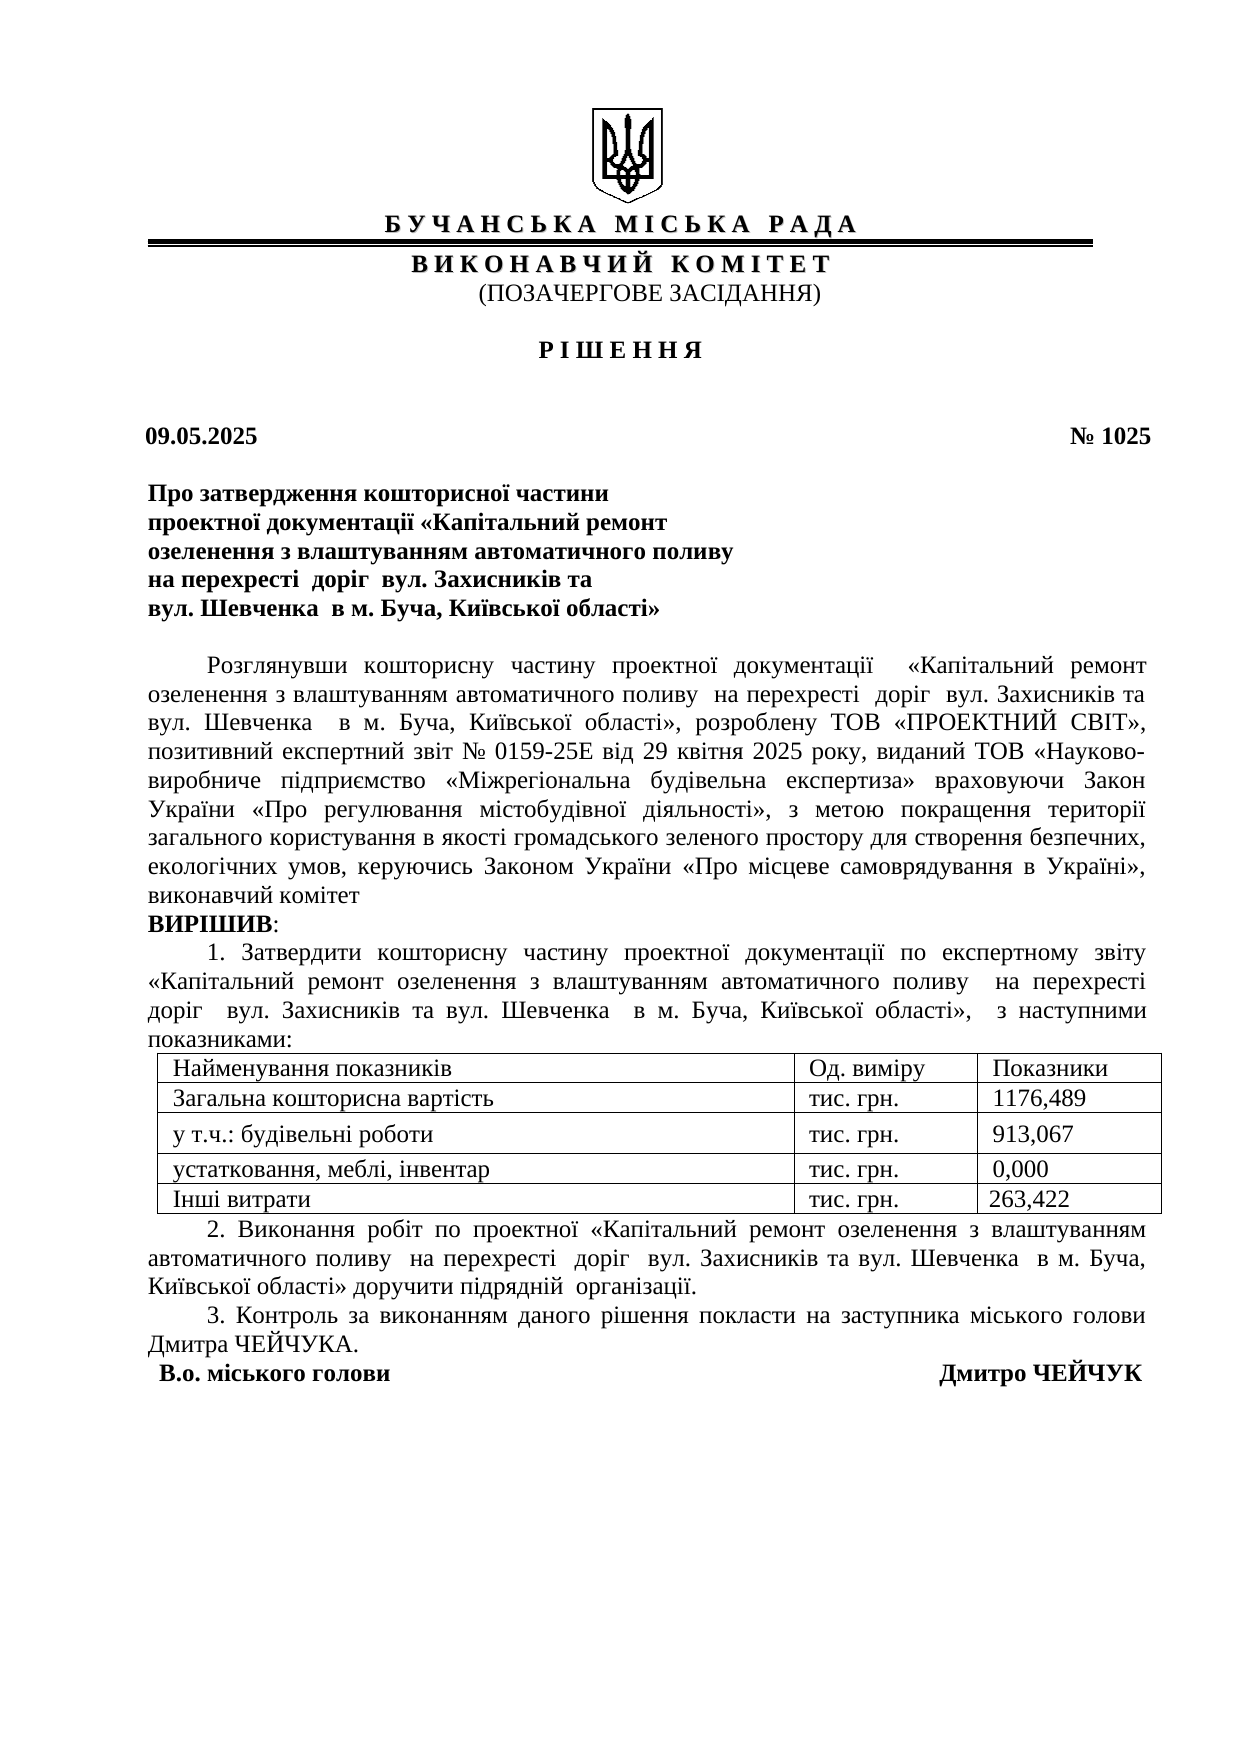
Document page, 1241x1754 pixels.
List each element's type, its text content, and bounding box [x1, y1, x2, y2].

text на перехресті доріг вул. Захисників та [148, 564, 1152, 593]
text Розглянувши кошторисну частину проектної документації «Капітальний ремонт озеленення з влаштуванням автоматичного поливу на перехресті доріг вул. Захисників та вул. Шевченка в м. Буча, Київської області», розроблену ТОВ «ПРОЕКТНИЙ СВІТ», позитивний експертний звіт № 0159-25Е від 29 квітня 2025 року, виданий ТОВ «Науково-виробниче підприємство «Міжрегіональна будівельна експертиза» враховуючи Закон України «Про регулювання містобудівної діяльності», з метою покращення території загального користування в якості громадського зеленого простору для створення безпечних, екологічних умов, керуючись Законом України «Про місцеве самоврядування в Україні», виконавчий комітет [148, 650, 1147, 909]
text 09.05.2025 № 1025 [88, 421, 1152, 449]
text озеленення з влаштуванням автоматичного поливу [148, 536, 1152, 564]
text Про затвердження кошторисної частини [148, 478, 1152, 507]
table_cell тис. грн. [795, 1154, 977, 1183]
table_header Од. виміру [795, 1054, 977, 1082]
table_cell у т.ч.: будівельні роботи [158, 1113, 794, 1153]
table_header Найменування показників [158, 1054, 794, 1082]
table_header Показники [978, 1054, 1161, 1082]
text 3. Контроль за виконанням даного рішення покласти на заступника міського голови Дмитра ЧЕЙЧУКА. [148, 1300, 1147, 1358]
text 1. Затвердити кошторисну частину проектної документації по експертному звіту «Капітальний ремонт озеленення з влаштуванням автоматичного поливу на перехресті доріг вул. Захисників та вул. Шевченка в м. Буча, Київської області», з наступними показниками: [148, 937, 1147, 1052]
text (ПОЗАЧЕРГОВЕ ЗАСІДАННЯ) [148, 278, 1152, 306]
table_cell Інші витрати [158, 1184, 794, 1213]
text БУЧАНСЬКА МІСЬКА РАДА [148, 209, 1093, 239]
table_cell 263,422 [978, 1184, 1161, 1213]
table_cell устатковання, меблі, інвентар [158, 1154, 794, 1183]
table_cell тис. грн. [795, 1083, 977, 1112]
table_cell тис. грн. [795, 1184, 977, 1213]
table_header Дмитро ЧЕЙЧУК [853, 1358, 1156, 1432]
text ВИКОНАВЧИЙ КОМІТЕТ [148, 247, 1093, 278]
table_cell 1176,489 [978, 1083, 1161, 1112]
text РІШЕННЯ [148, 335, 1093, 364]
table_header В.о. міського голови [148, 1358, 853, 1432]
table_cell тис. грн. [795, 1113, 977, 1153]
table_cell Загальна кошторисна вартість [158, 1083, 794, 1112]
table_cell 0,000 [978, 1154, 1161, 1183]
text проектної документації «Капітальний ремонт [148, 507, 1152, 536]
text 2. Виконання робіт по проектної «Капітальний ремонт озеленення з влаштуванням автоматичного поливу на перехресті доріг вул. Захисників та вул. Шевченка в м. Буча, Київської області» доручити підрядній організації. [148, 1214, 1147, 1300]
text ВИРІШИВ: [148, 909, 1122, 937]
text вул. Шевченка в м. Буча, Київської області» [148, 593, 1152, 622]
table_cell 913,067 [978, 1113, 1161, 1153]
